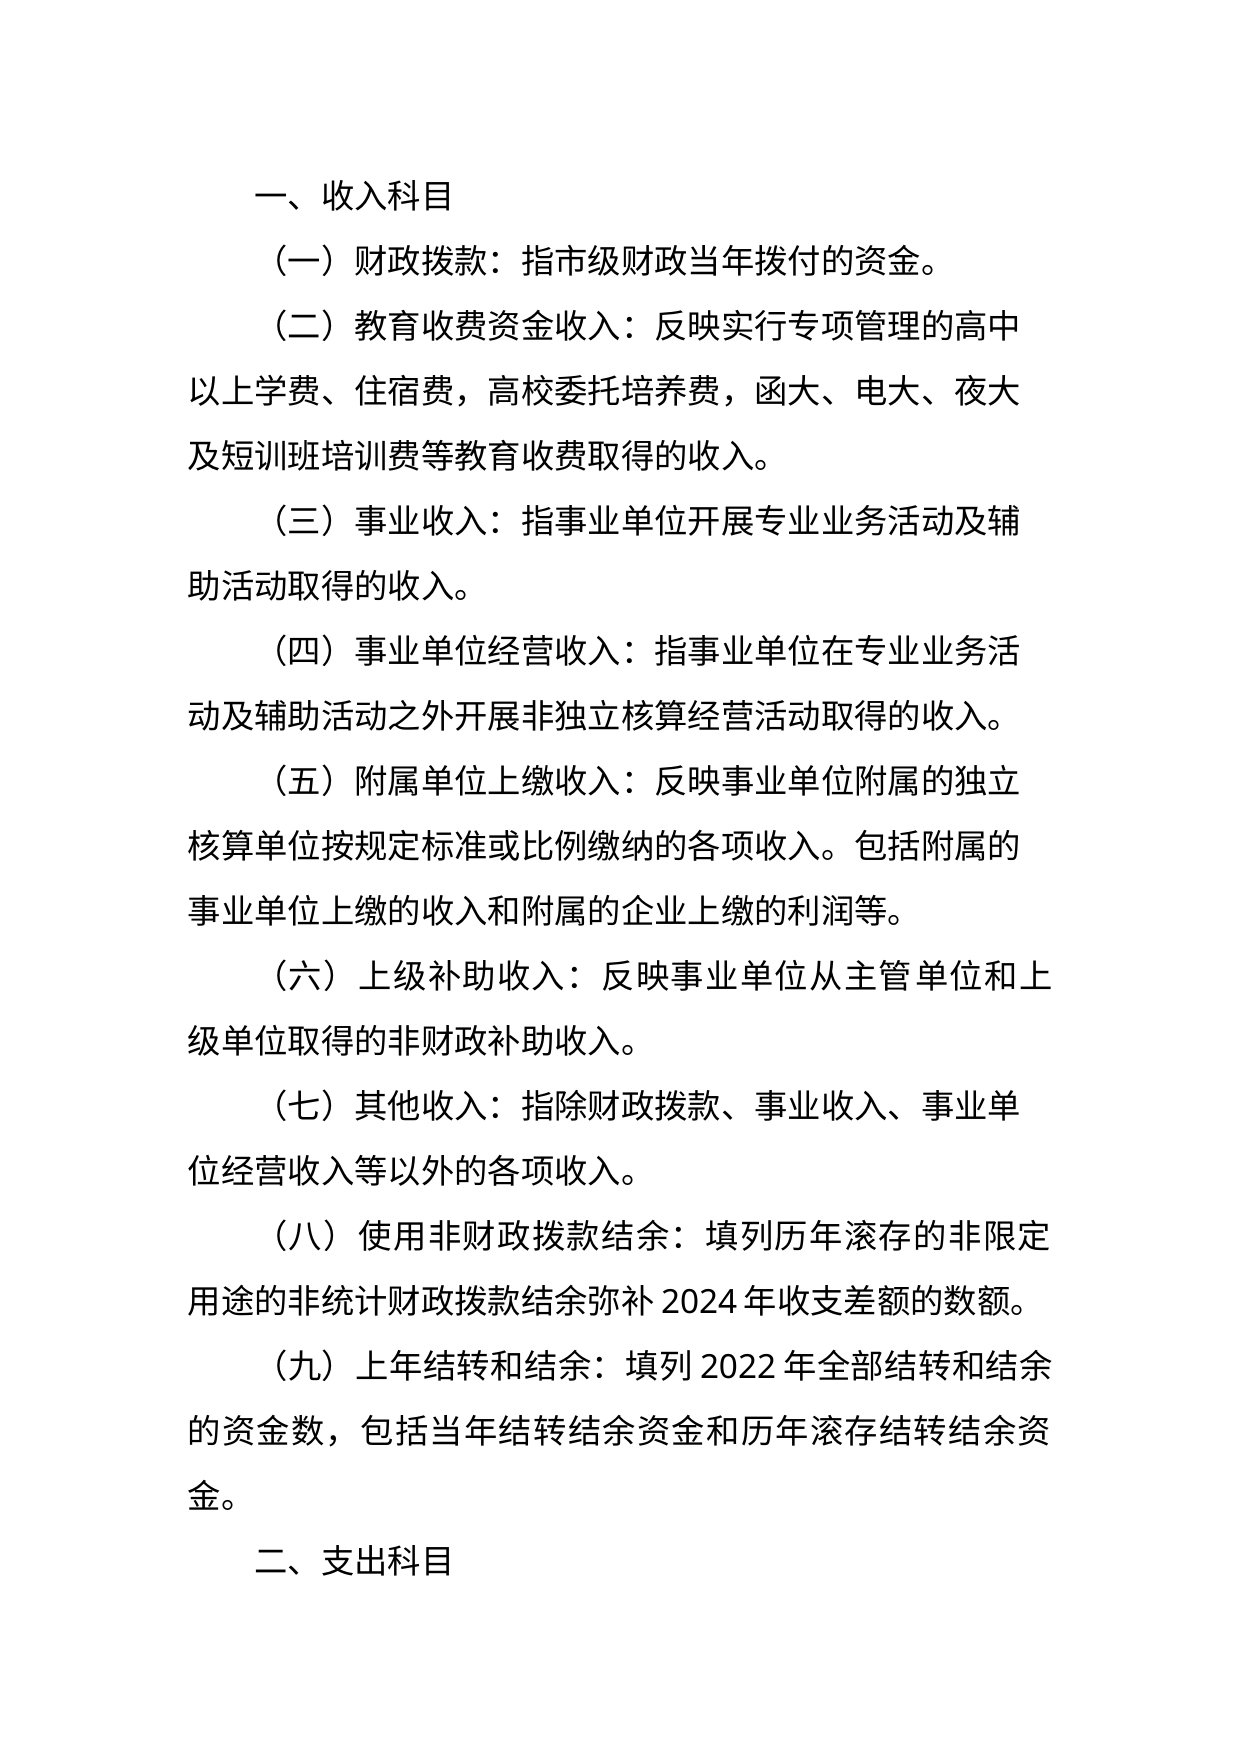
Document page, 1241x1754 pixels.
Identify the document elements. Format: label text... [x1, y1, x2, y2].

text （三）事业收入：指事业单位开展专业业务活动及辅助活动取得的收入。 [187, 487, 1053, 617]
text （八）使用非财政拨款结余：填列历年滚存的非限定用途的非统计财政拨款结余弥补2024年收支差额的数额。 [187, 1202, 1053, 1332]
text （六）上级补助收入：反映事业单位从主管单位和上级单位取得的非财政补助收入。 [187, 942, 1053, 1072]
text （五）附属单位上缴收入：反映事业单位附属的独立核算单位按规定标准或比例缴纳的各项收入。包括附属的事业单位上缴的收入和附属的企业上缴的利润等。 [187, 747, 1053, 942]
text （九）上年结转和结余：填列2022年全部结转和结余的资金数，包括当年结转结余资金和历年滚存结转结余资金。 [187, 1332, 1053, 1527]
text （四）事业单位经营收入：指事业单位在专业业务活动及辅助活动之外开展非独立核算经营活动取得的收入。 [187, 617, 1053, 747]
list 财政拨款：指市级财政当年拨付的资金。 [187, 227, 1053, 292]
list 教育收费资金收入：反映实行专项管理的高中以上学费、住宿费，高校委托培养费，函大、电大、夜大及短训班培训费等教育收费取得的收入。 [187, 292, 1053, 487]
text （七）其他收入：指除财政拨款、事业收入、事业单位经营收入等以外的各项收入。 [187, 1072, 1053, 1202]
text 二、支出科目 [187, 1527, 1053, 1592]
text 一、收入科目 [187, 162, 1053, 227]
